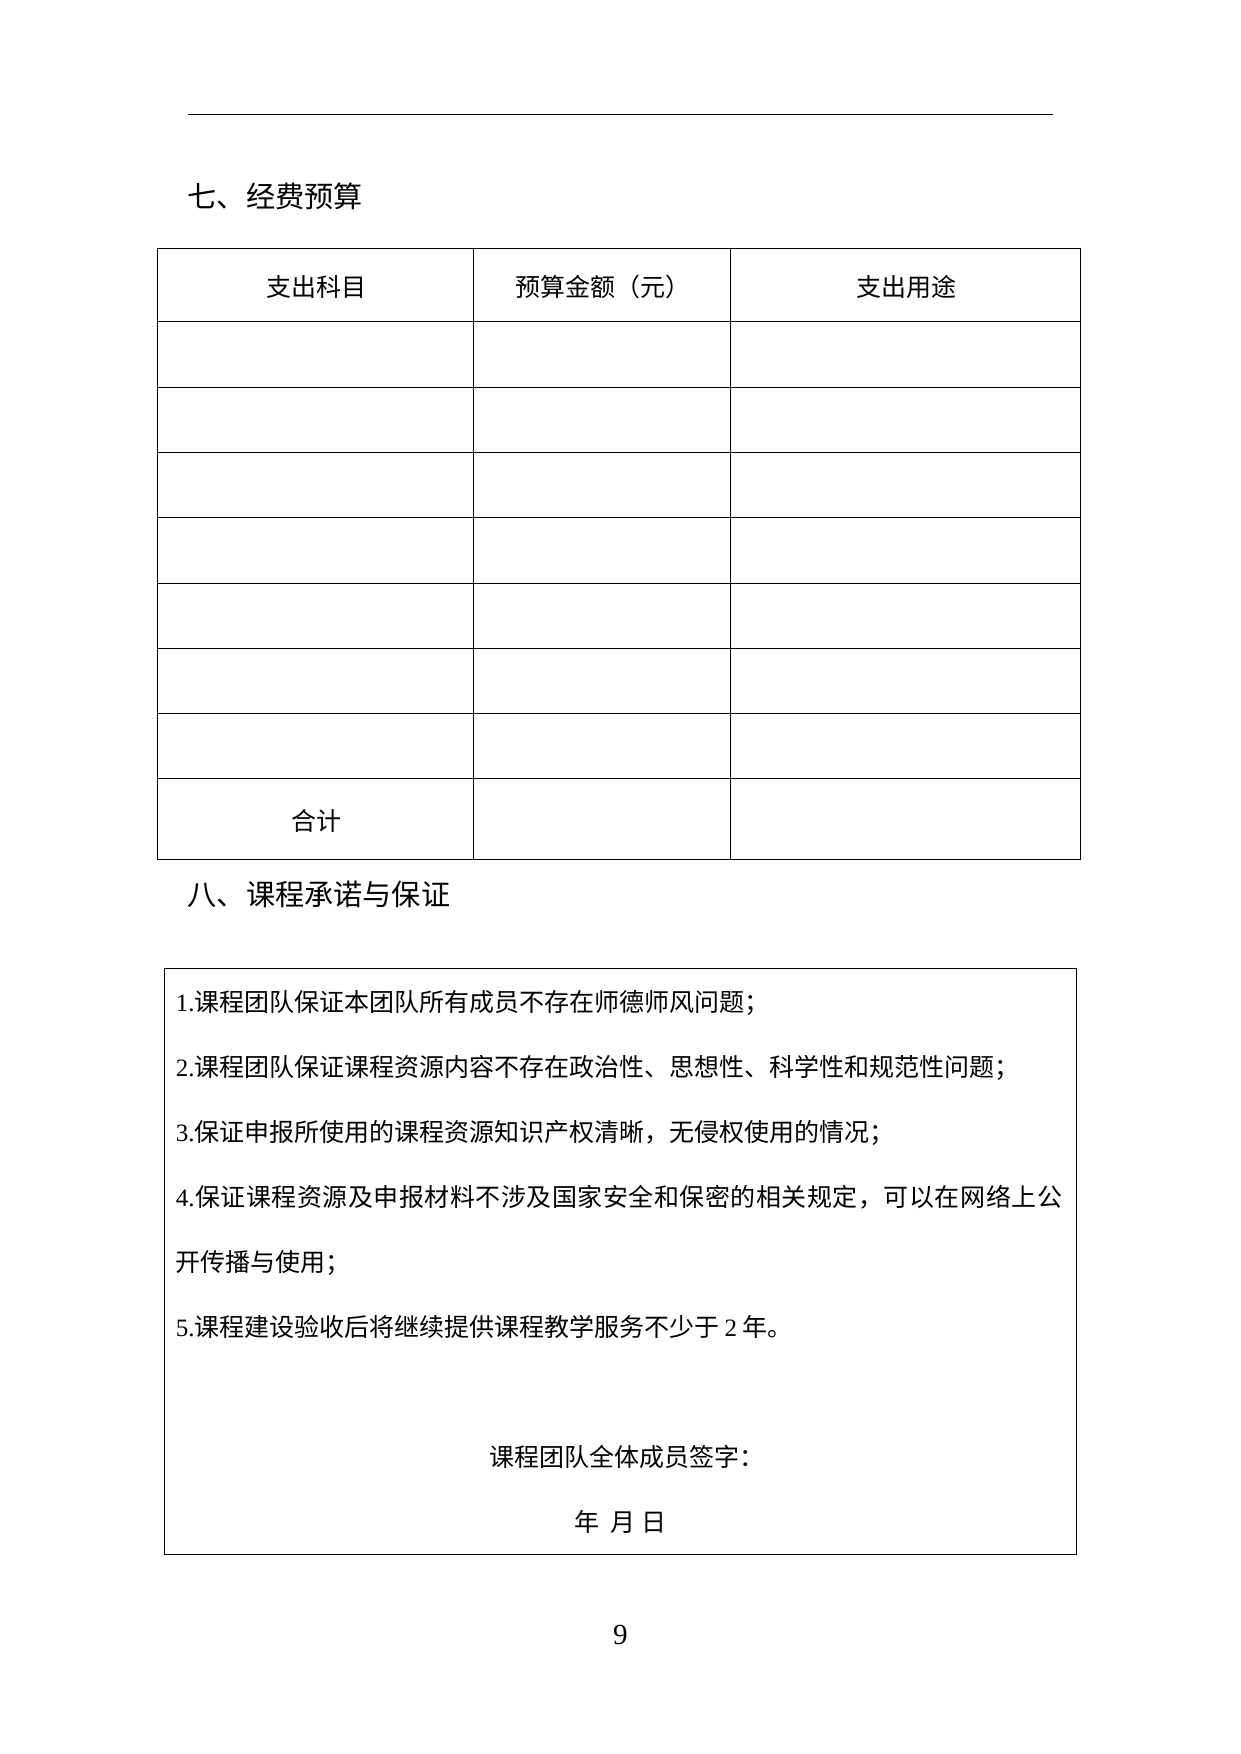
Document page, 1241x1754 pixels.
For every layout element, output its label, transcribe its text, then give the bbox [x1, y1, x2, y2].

table_header 预算金额（元） [474, 249, 730, 321]
table_cell [731, 714, 1080, 778]
table_cell [158, 388, 473, 452]
text 八、课程承诺与保证 [187, 860, 1033, 925]
table_cell [731, 779, 1080, 859]
table_cell [158, 453, 473, 517]
table_cell [731, 388, 1080, 452]
text 七、经费预算 [187, 162, 1053, 227]
table_cell [474, 649, 730, 712]
table_cell [474, 518, 730, 582]
table_cell [158, 714, 473, 778]
table_cell [474, 779, 730, 859]
table_cell [474, 714, 730, 778]
table_cell [731, 518, 1080, 582]
table_header 1.课程团队保证本团队所有成员不存在师德师风问题； 2.课程团队保证课程资源内容不存在政治性、思想性、科学性和规范性问题； 3.保证申报所使用的课程资源知识产权清晰，无侵权使用的情况； 4.保证课程资源及申报材料不涉及国家安全和保密的相关规定，可以在网络上公开传播与使用； 5.课程建设验收后将继续提供课程教学服务不少于2年。 课程团队全体成员签字： 年 月 日 [165, 969, 1076, 1553]
table_header 支出用途 [731, 249, 1080, 321]
table_cell [158, 518, 473, 582]
table_cell [158, 649, 473, 712]
table_cell 合计 [158, 779, 473, 859]
table_cell [158, 322, 473, 387]
table_cell [731, 584, 1080, 648]
table_cell [474, 322, 730, 387]
table_cell [731, 453, 1080, 517]
table_cell [731, 322, 1080, 387]
table_cell [474, 584, 730, 648]
table_cell [158, 584, 473, 648]
table_cell [474, 453, 730, 517]
table_header 支出科目 [158, 249, 473, 321]
table_cell [474, 388, 730, 452]
table_cell [731, 649, 1080, 712]
